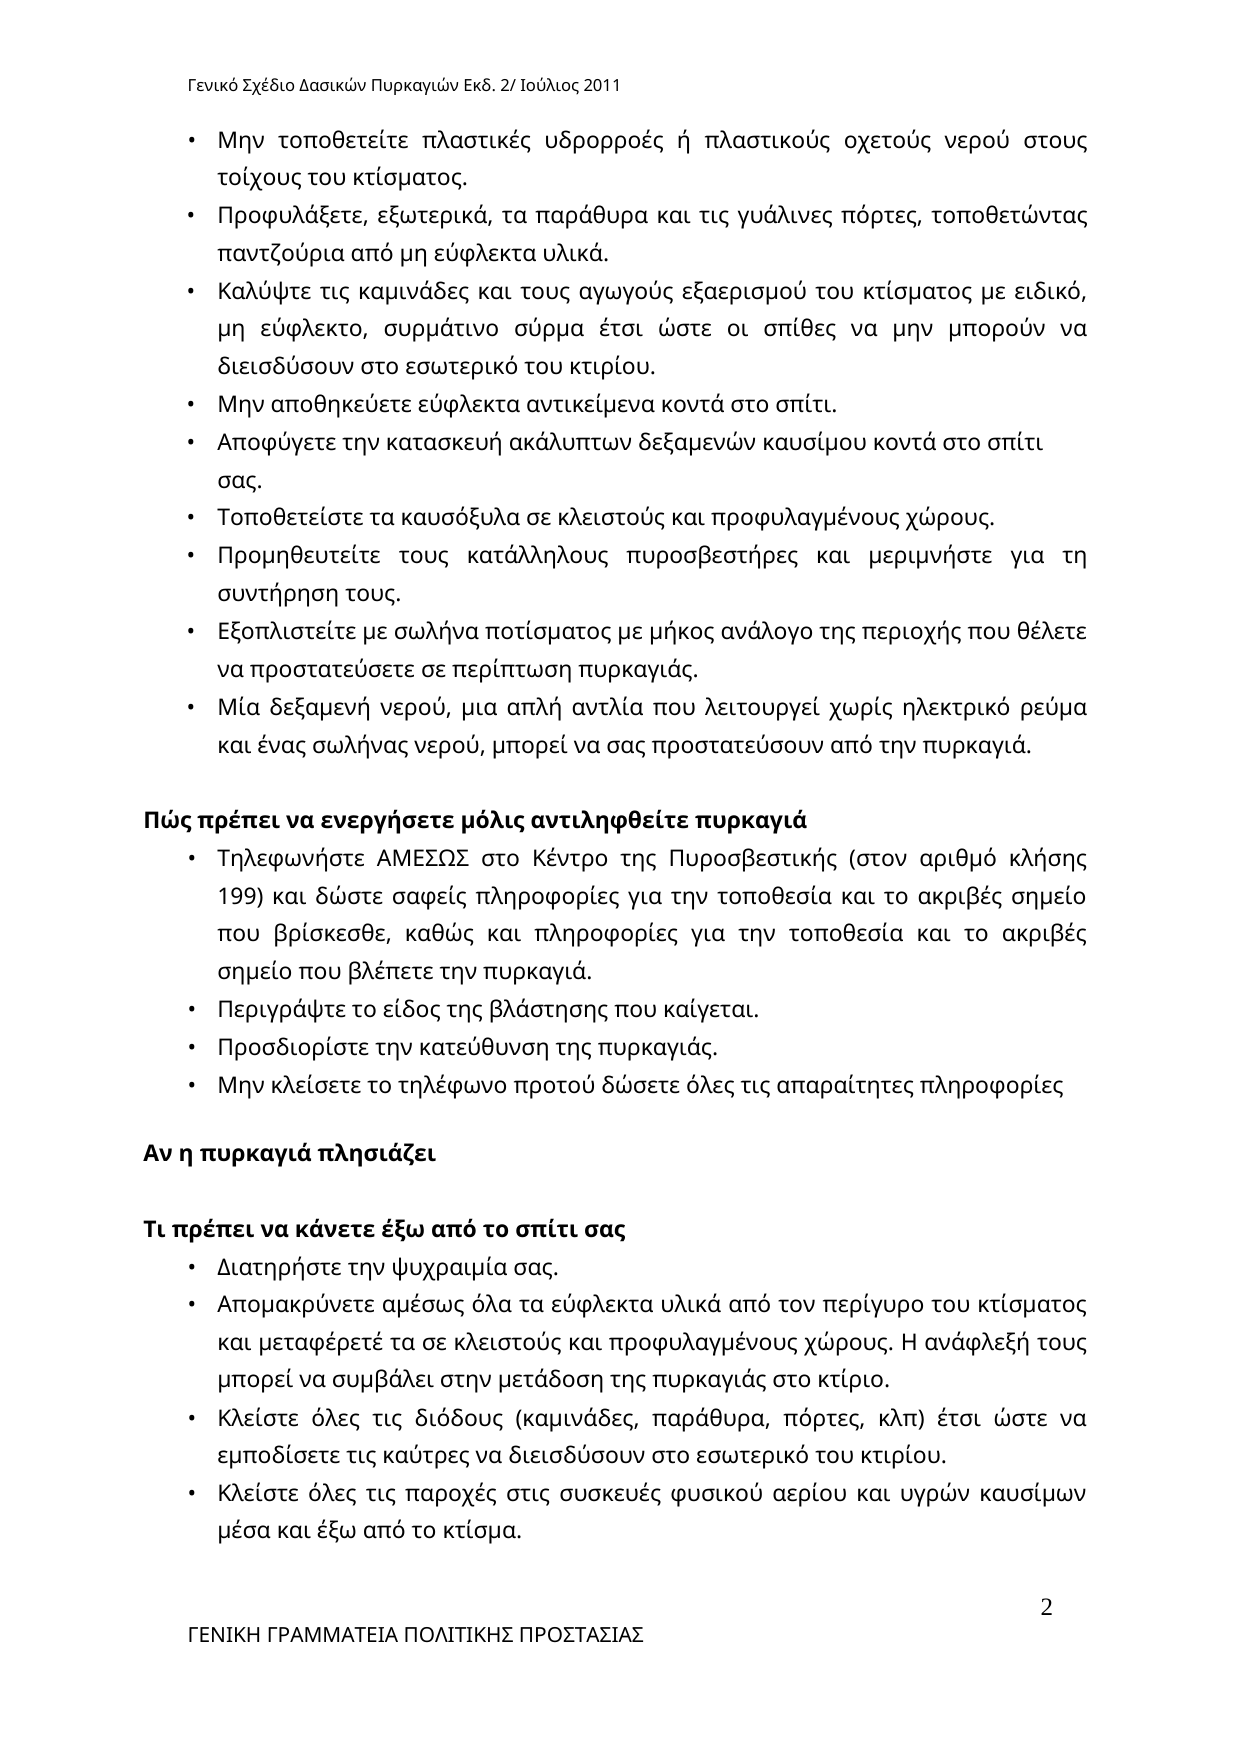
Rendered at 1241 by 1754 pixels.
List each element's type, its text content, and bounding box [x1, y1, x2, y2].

list Μην τοποθετείτε πλαστικές υδρορροές ή πλαστικούς οχετούς νερού στους τοίχους του κτίσματος. [187, 118, 1088, 193]
list Περιγράψτε το είδος της βλάστησης που καίγεται. [187, 987, 1088, 1025]
list Μία δεξαμενή νερού, μια απλή αντλία που λειτουργεί χωρίς ηλεκτρικό ρεύμα και ένας σωλήνας νερού, μπορεί να σας προστατεύσουν από την πυρκαγιά. [186, 686, 1088, 761]
list Κλείστε όλες τις διόδους (καμινάδες, παράθυρα, πόρτες, κλπ) έτσι ώστε να εμποδίσετε τις καύτρες να διεισδύσουν στο εσωτερικό του κτιρίου. [187, 1396, 1088, 1471]
list Μην κλείσετε το τηλέφωνο προτού δώσετε όλες τις απαραίτητες πληροφορίες [187, 1063, 1088, 1101]
list Προφυλάξετε, εξωτερικά, τα παράθυρα και τις γυάλινες πόρτες, τοποθετώντας παντζούρια από μη εύφλεκτα υλικά. [186, 194, 1088, 269]
list Απομακρύνετε αμέσως όλα τα εύφλεκτα υλικά από τον περίγυρο του κτίσματος και μεταφέρετέ τα σε κλειστούς και προφυλαγμένους χώρους. Η ανάφλεξή τους μπορεί να συμβάλει στην μετάδοση της πυρκαγιάς στο κτίριο. [187, 1282, 1088, 1395]
list Προμηθευτείτε τους κατάλληλους πυροσβεστήρες και μεριμνήστε για τη συντήρηση τους. [186, 534, 1088, 609]
list Κλείστε όλες τις παροχές στις συσκευές φυσικού αερίου και υγρών καυσίμων μέσα και έξω από το κτίσμα. [187, 1471, 1088, 1546]
list Εξοπλιστείτε με σωλήνα ποτίσματος με μήκος ανάλογο της περιοχής που θέλετε να προστατεύσετε σε περίπτωση πυρκαγιάς. [186, 610, 1088, 685]
text Αν η πυρκαγιά πλησιάζει [143, 1101, 1004, 1177]
list Αποφύγετε την κατασκευή ακάλυπτων δεξαμενών καυσίμου κοντά στο σπίτι σας. [186, 421, 1088, 496]
list Προσδιορίστε την κατεύθυνση της πυρκαγιάς. [187, 1025, 1088, 1063]
text Τι πρέπει να κάνετε έξω από το σπίτι σας [143, 1207, 1004, 1244]
list Τοποθετείστε τα καυσόξυλα σε κλειστούς και προφυλαγμένους χώρους. [186, 496, 1088, 533]
list Τηλεφωνήστε ΑΜΕΣΩΣ στο Κέντρο της Πυροσβεστικής (στον αριθμό κλήσης 199) και δώστε σαφείς πληροφορίες για την τοποθεσία και το ακριβές σημείο που βρίσκεσθε, καθώς και πληροφορίες για την τοποθεσία και το ακριβές σημείο που βλέπετε την πυρκαγιά. [187, 837, 1088, 987]
list Διατηρήστε την ψυχραιμία σας. [187, 1245, 1088, 1282]
list Καλύψτε τις καμινάδες και τους αγωγούς εξαερισμού του κτίσματος με ειδικό, μη εύφλεκτο, συρμάτινο σύρμα έτσι ώστε οι σπίθες να μην μπορούν να διεισδύσουν στο εσωτερικό του κτιρίου. [186, 269, 1088, 382]
list Μην αποθηκεύετε εύφλεκτα αντικείμενα κοντά στο σπίτι. [186, 382, 1088, 420]
text Πώς πρέπει να ενεργήσετε μόλις αντιληφθείτε πυρκαγιά [143, 799, 1004, 836]
